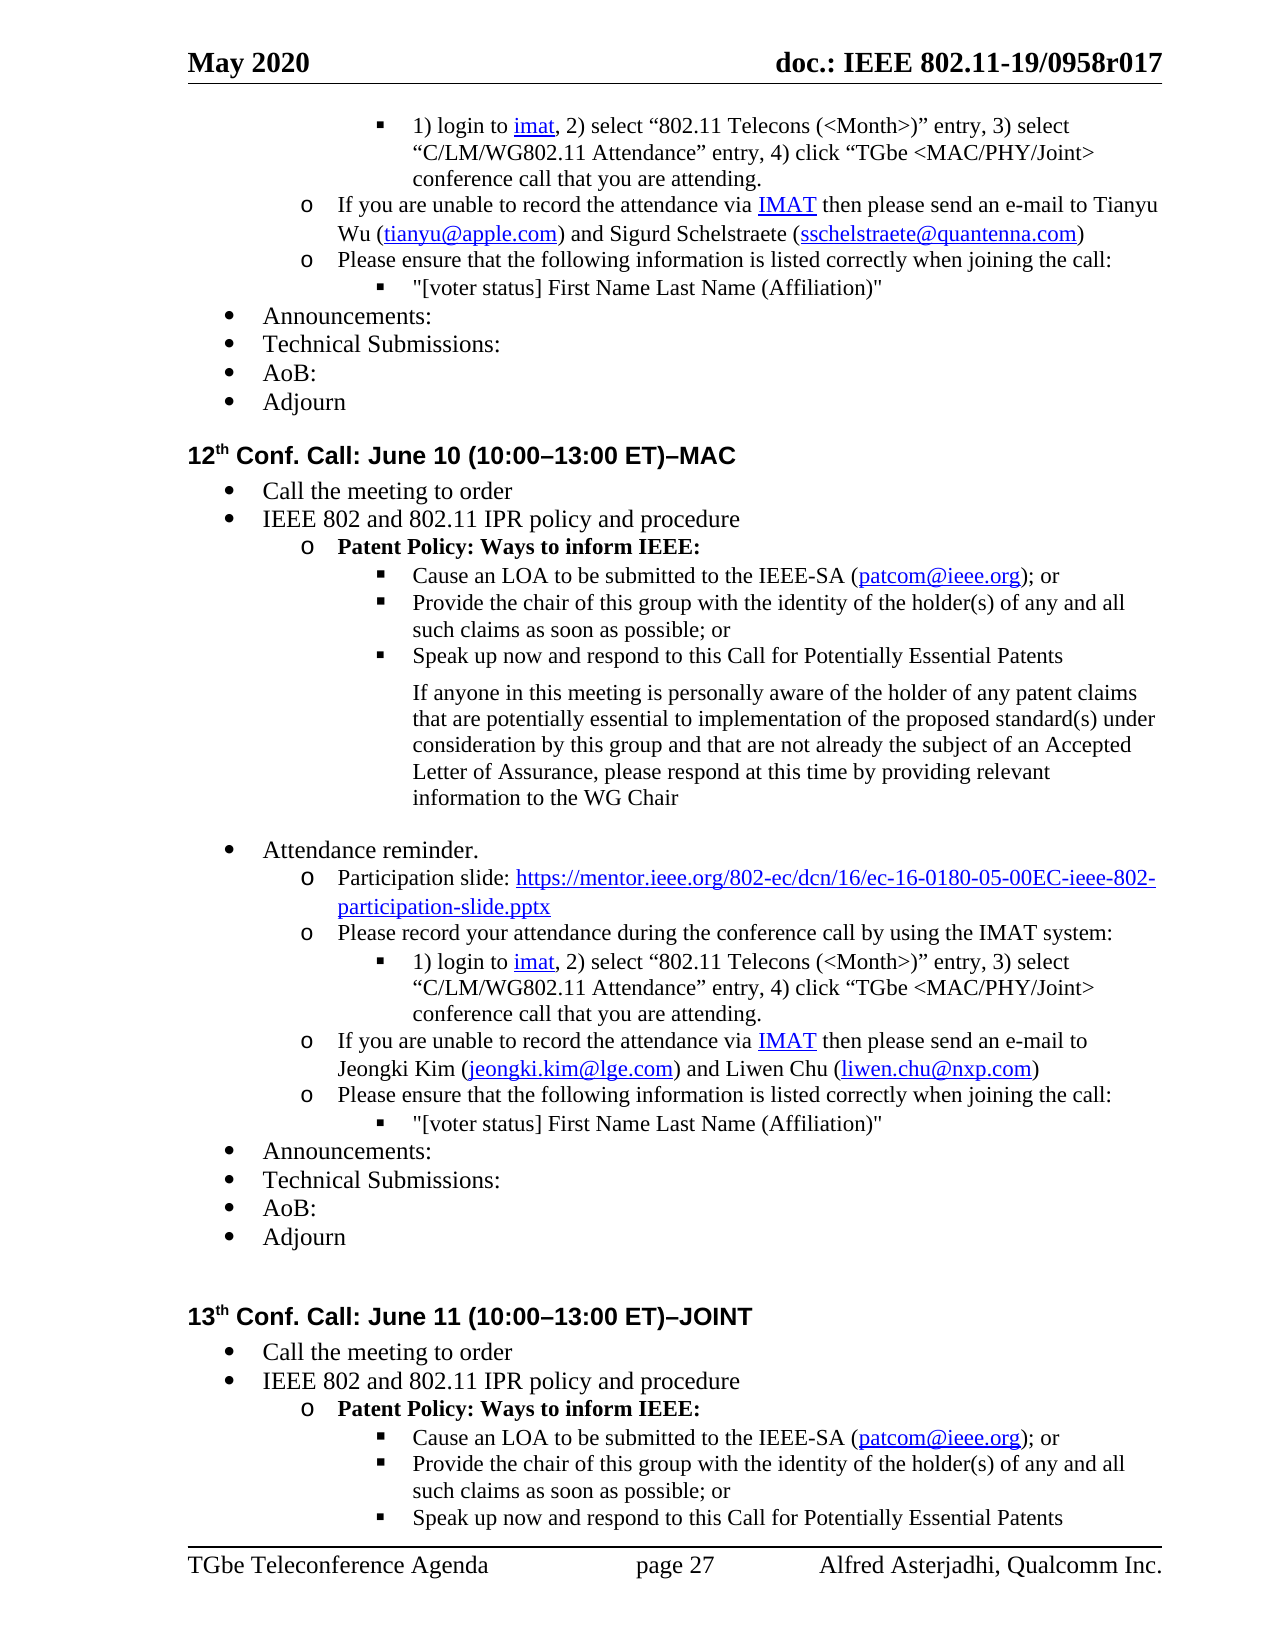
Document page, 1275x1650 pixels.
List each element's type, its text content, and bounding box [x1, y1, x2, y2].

list Patent Policy: Ways to inform IEEE: [300, 533, 1162, 562]
list "[voter status] First Name Last Name (Affiliation)" [375, 1109, 1162, 1136]
list Adjourn [225, 1222, 1162, 1251]
list Participation slide: https://mentor.ieee.org/802-ec/dcn/16/ec-16-0180-05-00EC-ieee-802-participation-slide.pptx [300, 864, 1162, 919]
list Patent Policy: Ways to inform IEEE: [300, 1395, 1162, 1424]
list Speak up now and respond to this Call for Potentially Essential Patents [375, 1503, 1162, 1530]
list "[voter status] First Name Last Name (Affiliation)" [375, 274, 1162, 301]
subtitle 13th Conf. Call: June 11 (10:00–13:00 ET)–JOINT [187, 1302, 1162, 1331]
list Attendance reminder. [225, 836, 1162, 864]
list Technical Submissions: [225, 1165, 1162, 1193]
list Cause an LOA to be submitted to the IEEE-SA (patcom@ieee.org); or [375, 1424, 1162, 1450]
list 1) login to imat, 2) select “802.11 Telecons (<Month>)” entry, 3) select “C/LM/WG802.11 Attendance” entry, 4) click “TGbe <MAC/PHY/Joint> conference call that you are attending. [375, 112, 1162, 192]
list Call the meeting to order [225, 1337, 1162, 1366]
subtitle 12th Conf. Call: June 10 (10:00–13:00 ET)–MAC [187, 441, 1162, 469]
list Provide the chair of this group with the identity of the holder(s) of any and all such claims as soon as possible; or [375, 589, 1162, 642]
list AoB: [225, 1193, 1162, 1222]
list Speak up now and respond to this Call for Potentially Essential Patents [375, 642, 1162, 668]
list Provide the chair of this group with the identity of the holder(s) of any and all such claims as soon as possible; or [375, 1450, 1162, 1503]
list AoB: [225, 358, 1162, 387]
list If you are unable to record the attendance via IMAT then please send an e-mail to Tianyu Wu (tianyu@apple.com) and Sigurd Schelstraete (sschelstraete@quantenna.com) [300, 192, 1162, 246]
list IEEE 802 and 802.11 IPR policy and procedure [225, 1366, 1162, 1395]
list If you are unable to record the attendance via IMAT then please send an e-mail to Jeongki Kim (jeongki.kim@lge.com) and Liwen Chu (liwen.chu@nxp.com) [300, 1027, 1162, 1081]
list IEEE 802 and 802.11 IPR policy and procedure [225, 504, 1162, 533]
list Cause an LOA to be submitted to the IEEE-SA (patcom@ieee.org); or [375, 562, 1162, 589]
list 1) login to imat, 2) select “802.11 Telecons (<Month>)” entry, 3) select “C/LM/WG802.11 Attendance” entry, 4) click “TGbe <MAC/PHY/Joint> conference call that you are attending. [375, 948, 1162, 1027]
list Please ensure that the following information is listed correctly when joining the call: [300, 246, 1162, 274]
list Call the meeting to order [225, 476, 1162, 504]
list Please ensure that the following information is listed correctly when joining the call: [300, 1081, 1162, 1109]
list Announcements: [225, 301, 1162, 329]
list Announcements: [225, 1136, 1162, 1165]
list Adjourn [225, 387, 1162, 416]
list Technical Submissions: [225, 329, 1162, 358]
list Please record your attendance during the conference call by using the IMAT system: [300, 919, 1162, 948]
list If anyone in this meeting is personally aware of the holder of any patent claims that are potentially essential to implementation of the proposed standard(s) under consideration by this group and that are not already the subject of an Accepted Letter of Assurance, please respond at this time by providing relevant information to the WG Chair [412, 679, 1162, 811]
